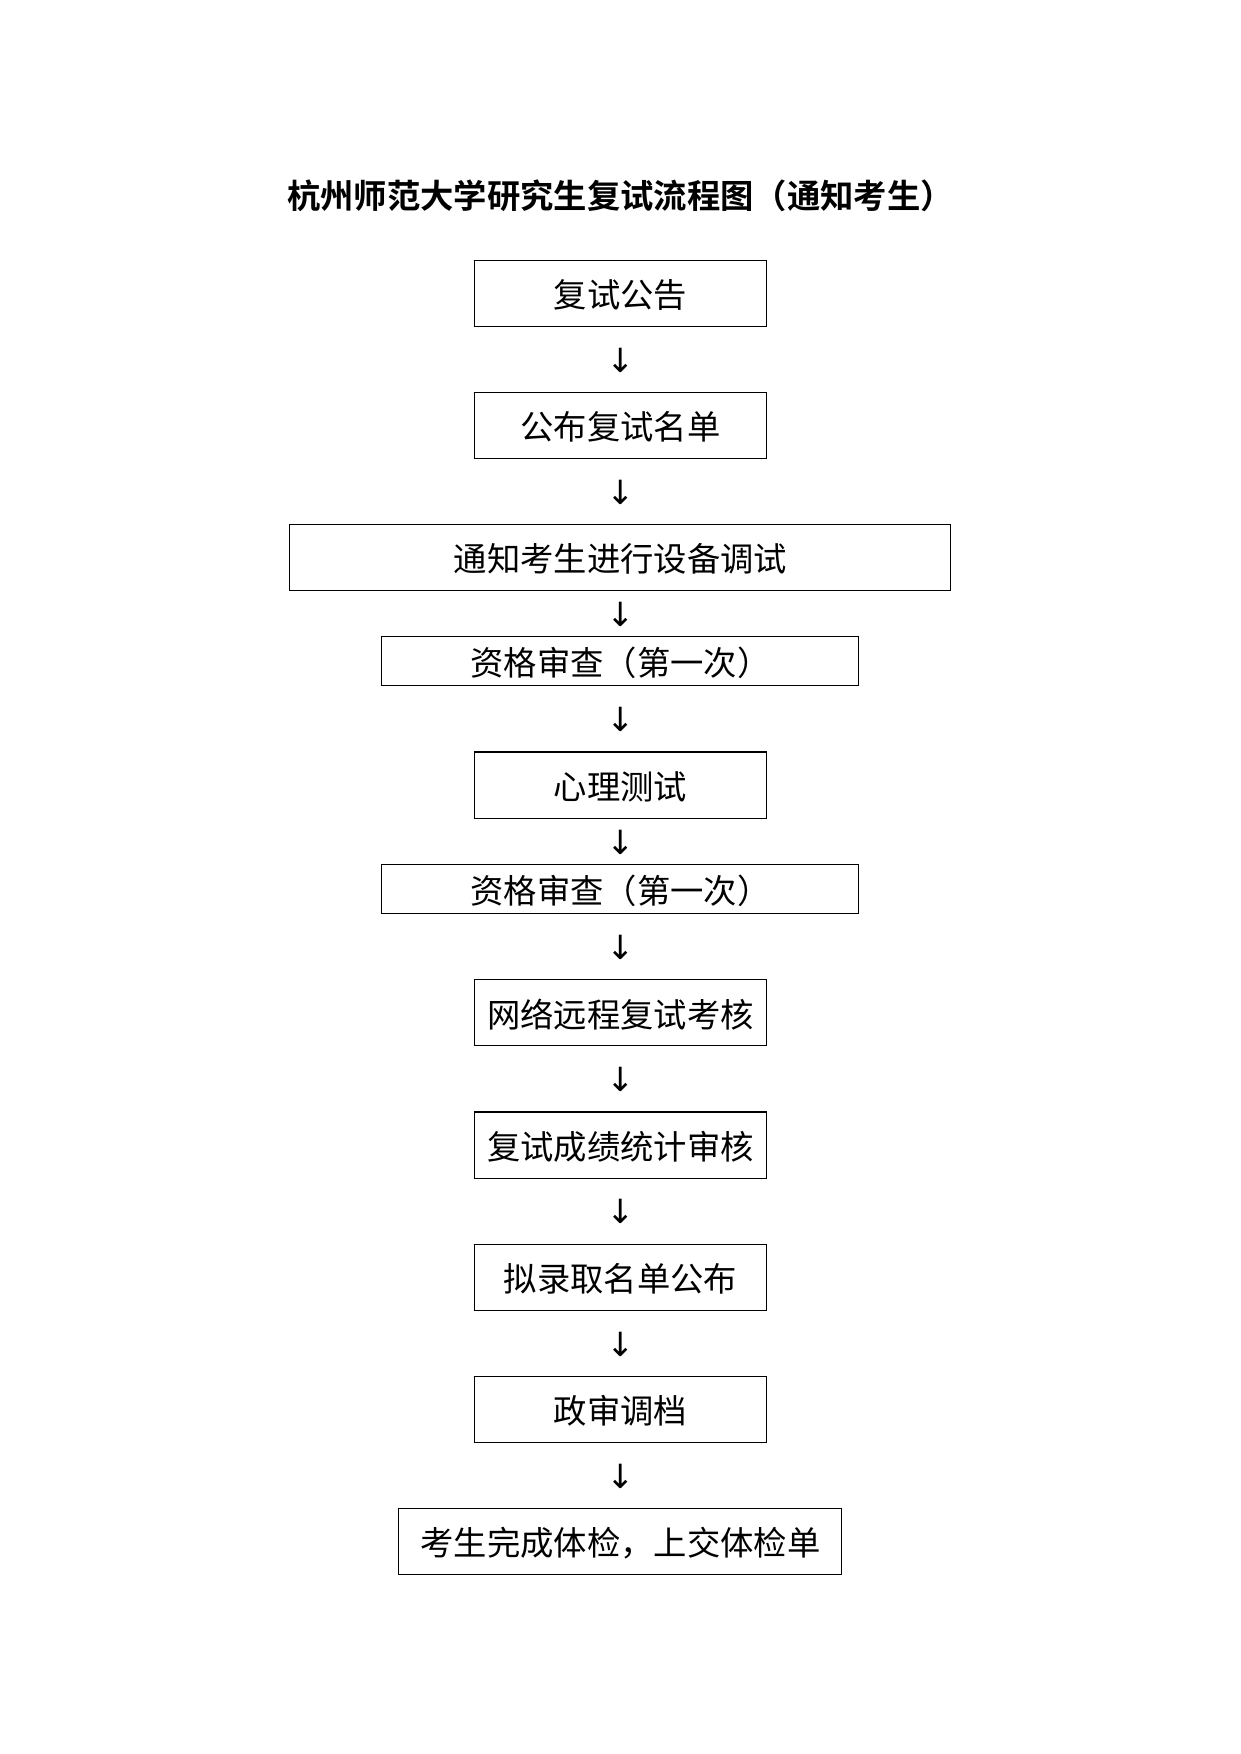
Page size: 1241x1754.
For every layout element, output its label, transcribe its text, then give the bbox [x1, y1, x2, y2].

text ↓ [187, 327, 1053, 392]
table_header 心理测试 [475, 753, 766, 817]
text ↓ [187, 459, 1053, 524]
text ↓ [187, 1046, 1053, 1111]
text ↓ [187, 1311, 1053, 1376]
text ↓ [187, 591, 1053, 636]
table_header 公布复试名单 [475, 393, 766, 458]
text ↓ [187, 818, 1053, 864]
table_header 复试成绩统计审核 [475, 1113, 766, 1177]
table_header 资格审查（第一次） [382, 865, 858, 913]
text 杭州师范大学研究生复试流程图（通知考生） [187, 162, 1053, 227]
table_header 政审调档 [475, 1377, 766, 1442]
text ↓ [187, 914, 1053, 979]
table_header 拟录取名单公布 [475, 1245, 766, 1309]
table_header 考生完成体检，上交体检单 [399, 1509, 841, 1574]
text ↓ [187, 686, 1053, 751]
table_header 网络远程复试考核 [475, 980, 766, 1045]
text ↓ [187, 1178, 1053, 1243]
table_header 复试公告 [475, 261, 766, 326]
table_header 通知考生进行设备调试 [290, 525, 950, 590]
table_header 资格审查（第一次） [382, 637, 858, 685]
text ↓ [187, 1443, 1053, 1508]
